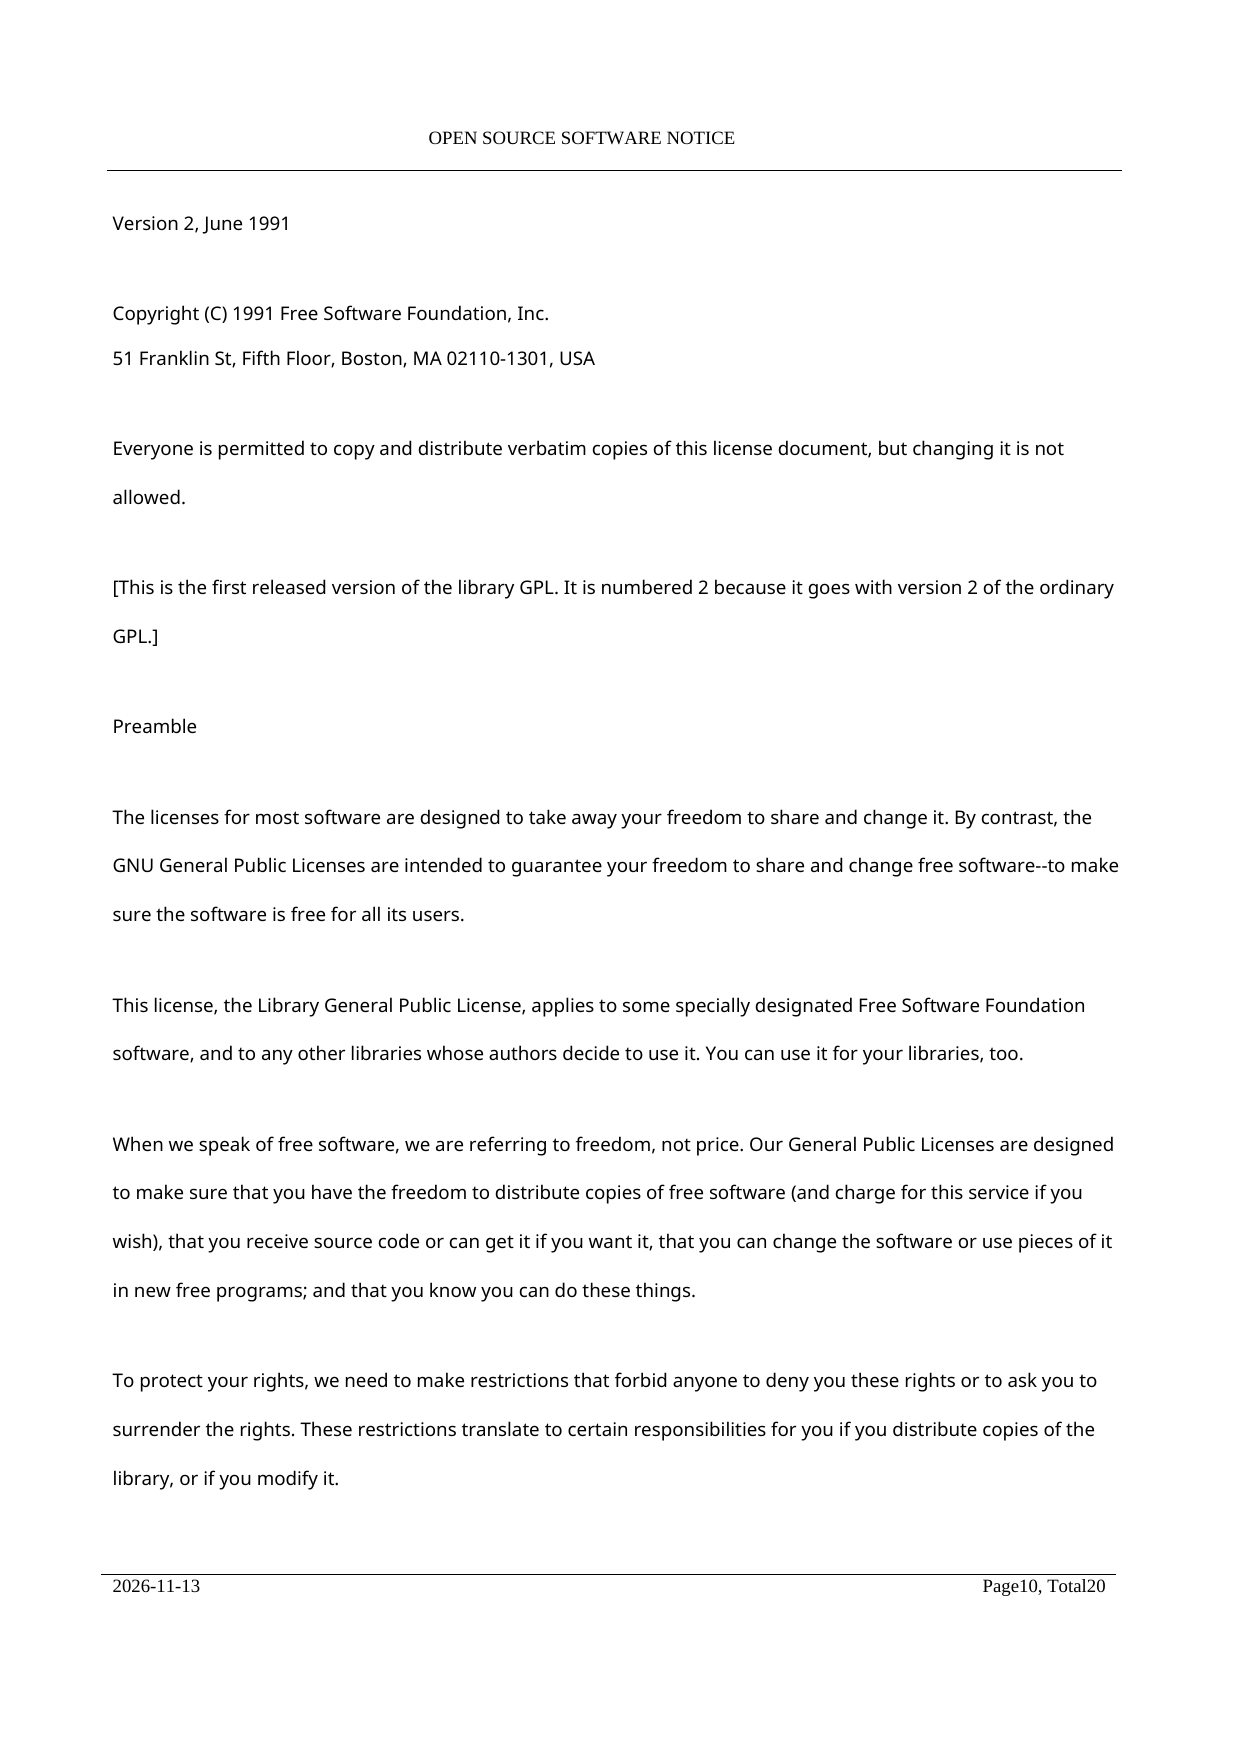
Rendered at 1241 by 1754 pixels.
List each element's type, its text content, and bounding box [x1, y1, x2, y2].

text When we speak of free software, we are referring to freedom, not price. Our General Public Licenses are designed to make sure that you have the freedom to distribute copies of free software (and charge for this service if you wish), that you receive source code or can get it if you want it, that you can change the software or use pieces of it in new free programs; and that you know you can do these things. [112, 1127, 1128, 1306]
text This license, the Library General Public License, applies to some specially designated Free Software Foundation software, and to any other libraries whose authors decide to use it. You can use it for your libraries, too. [112, 988, 1128, 1070]
text Copyright (C) 1991 Free Software Foundation, Inc. [112, 297, 1128, 329]
text Version 2, June 1991 [112, 206, 1128, 239]
text Everyone is permitted to copy and distribute verbatim copies of this license document, but changing it is not allowed. [112, 432, 1128, 513]
text The licenses for most software are designed to take away your freedom to share and change it. By contrast, the GNU General Public Licenses are intended to guarantee your freedom to share and change free software--to make sure the software is free for all its users. [112, 801, 1128, 931]
text 51 Franklin St, Fifth Floor, Boston, MA 02110-1301, USA [112, 342, 1128, 374]
text [This is the first released version of the library GPL. It is numbered 2 because it goes with version 2 of the ordinary GPL.] [112, 571, 1128, 652]
text To protect your rights, we need to make restrictions that forbid anyone to deny you these rights or to ask you to surrender the rights. These restrictions translate to certain responsibilities for you if you distribute copies of the library, or if you modify it. [112, 1364, 1128, 1494]
text Preamble [112, 710, 1128, 743]
